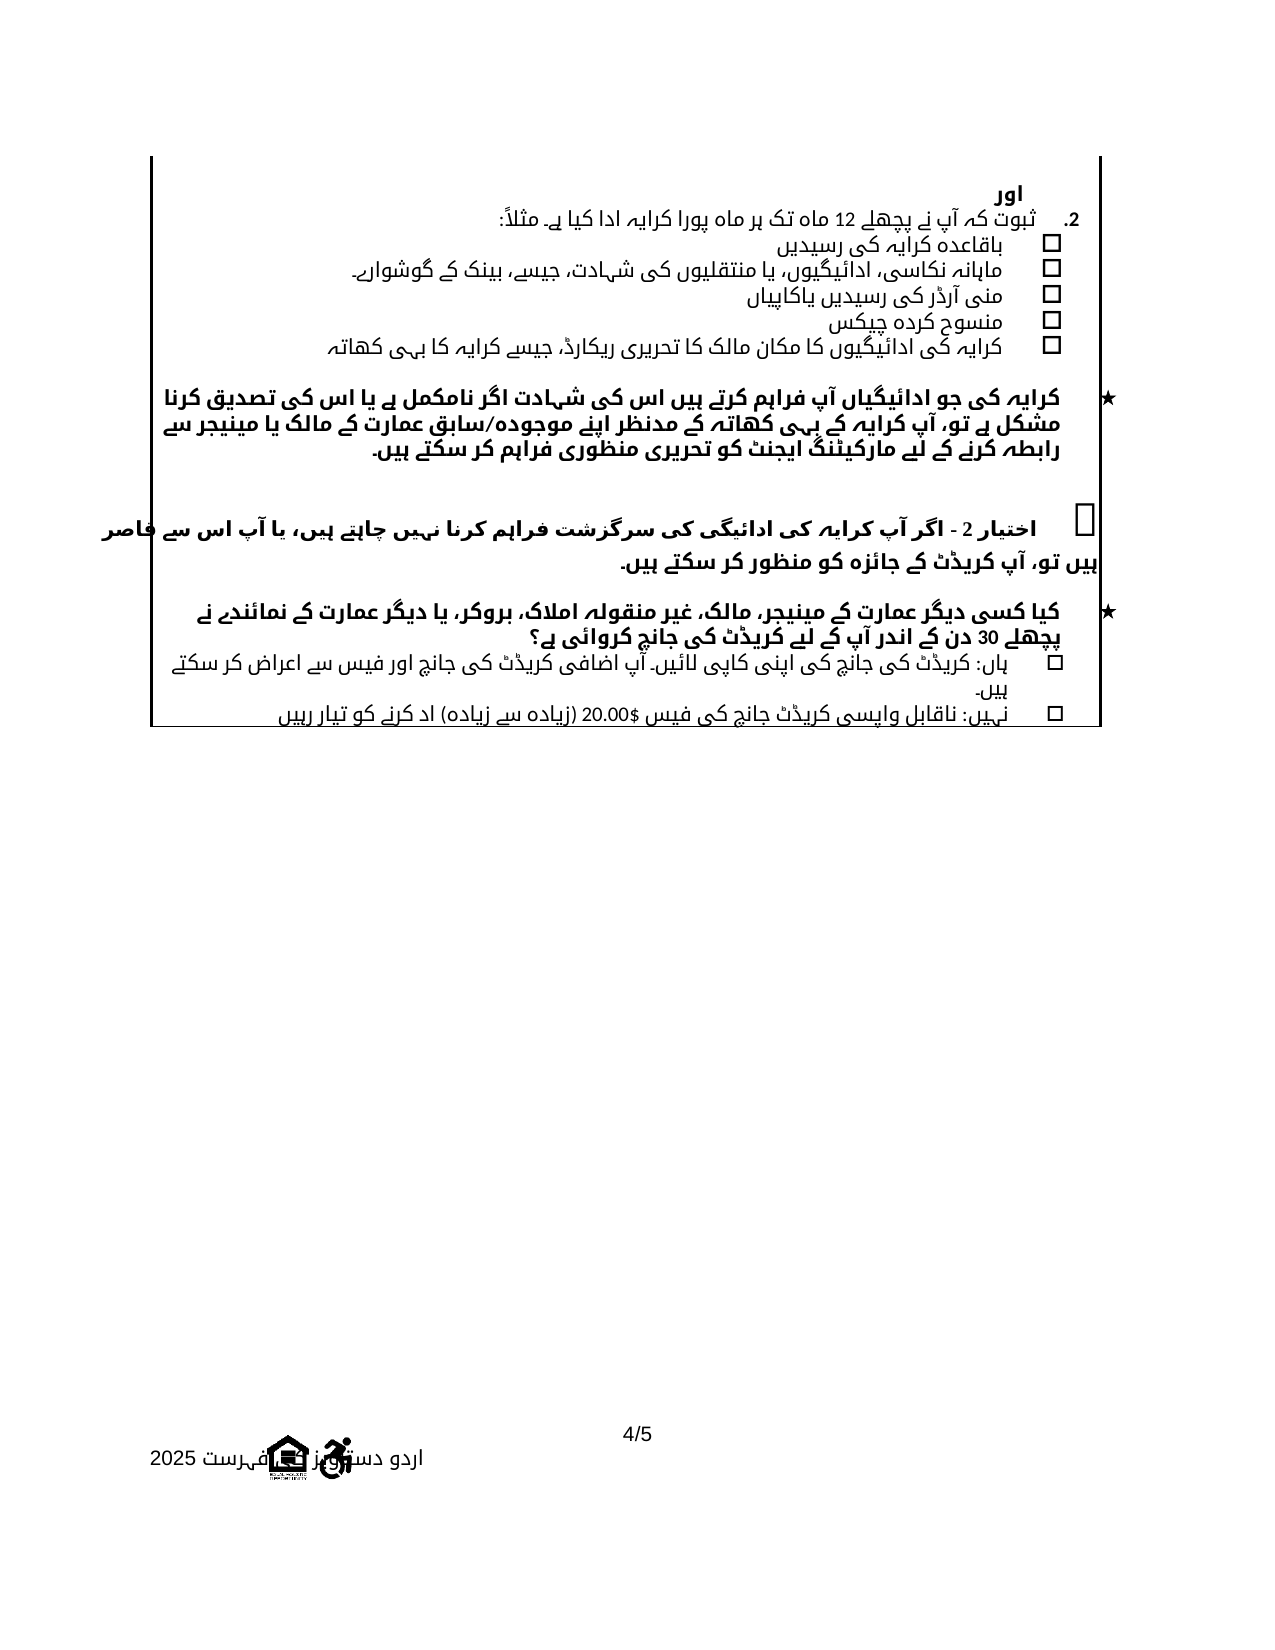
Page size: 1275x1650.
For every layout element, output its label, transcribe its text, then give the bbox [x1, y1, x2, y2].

picture [267, 1434, 309, 1480]
table_cell 2. [1042, 207, 1099, 360]
picture [319, 1436, 354, 1480]
table_cell ثبوت کہ آپ نے پچھلے 12 ماہ تک ہر ماہ پورا کرایہ ادا کیا ہے۔ مثلاً: باقاعدہ کرایہ کی رسیدیں ماہانہ نکاسی، ادائیگیوں، یا منتقلیوں کی شہادت، جیسے، بینک کے گوشوارے۔ منی آرڈر کی رسیدیں یاکاپیاں منسوح کردہ چیکس کرایہ کی ادائیگیوں کا مکان مالک کا تحریری ریکارڈ، جیسے کرایہ کا بہی کھاتہ [153, 207, 1042, 360]
table_cell اور [153, 156, 1099, 207]
table_cell کرایہ کی جو ادائیگیاں آپ فراہم کرتے ہیں اس کی شہادت اگر نامکمل ہے یا اس کی تصدیق کرنا مشکل ہے تو، آپ کرایہ کے بہی کھاتہ کے مدنظر اپنے موجودہ/سابق عمارت کے مالک یا مینیجر سے رابطہ کرنے کے لیے مارکیٹنگ ایجنٹ کو تحریری منظوری فراہم کر سکتے ہیں۔  اختیار 2 - اگر آپ کرایہ کی ادائیگی کی سرگزشت فراہم کرنا نہیں چاہتے ہیں، یا آپ اس سے قاصر ہیں تو، آپ کریڈٹ کے جائزہ کو منظور کر سکتے ہیں۔ کیا کسی دیگر عمارت کے مینیجر، مالک، غیر منقولہ املاک، بروکر، یا دیگر عمارت کے نمائندے نے پچھلے 30 دن کے اندر آپ کے لیے کریڈٹ کی جانچ کروائی ہے؟ ہاں: کریڈٹ کی جانچ کی اپنی کاپی لائیں۔ آپ اضافی کریڈٹ کی جانچ اور فیس سے اعراض کر سکتے ہیں۔ نہیں: ناقابل واپسی کریڈٹ جانچ کی فیس $20.00 (زیادہ سے زیادہ) اد کرنے کو تیار رہیں [153, 360, 1099, 726]
